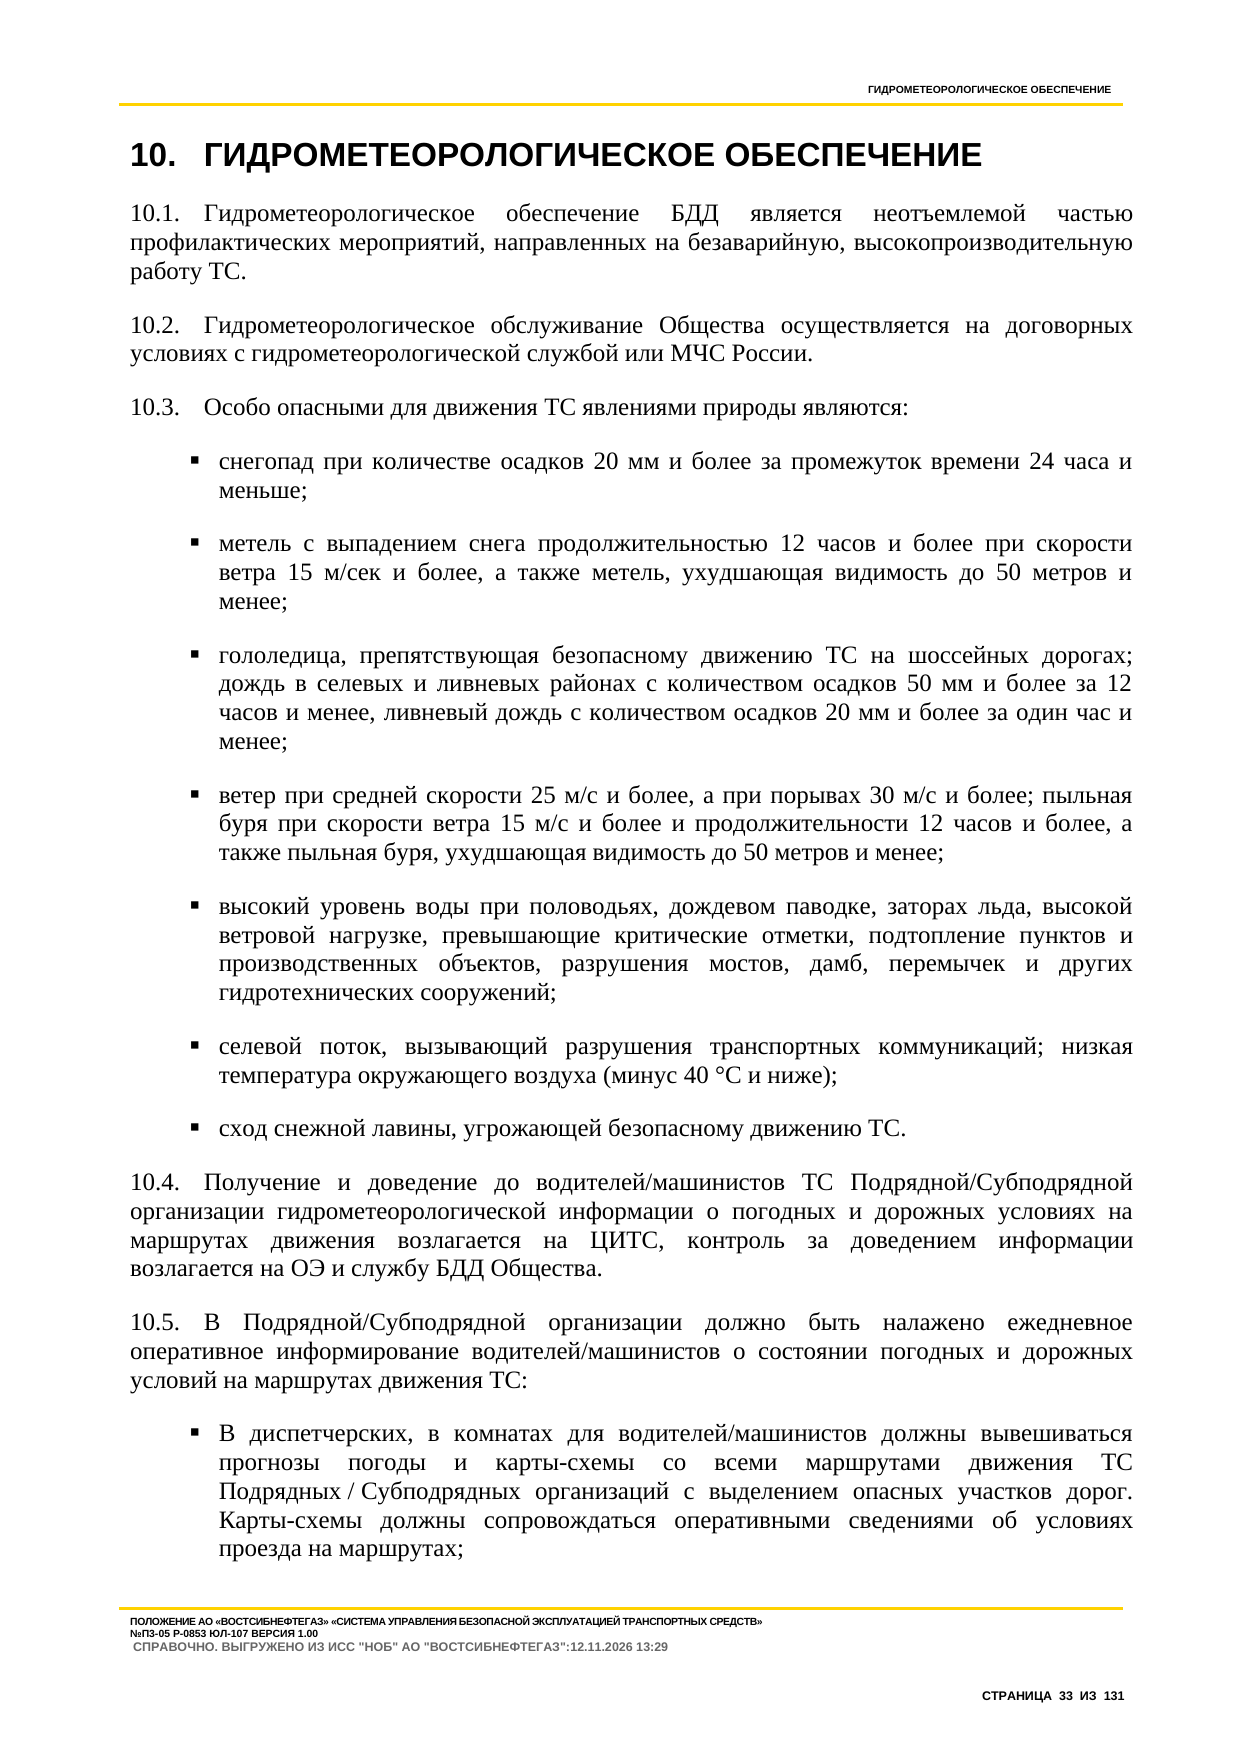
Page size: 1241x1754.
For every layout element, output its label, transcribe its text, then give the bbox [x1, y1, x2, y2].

list сход снежной лавины, угрожающей безопасному движению ТС. [189, 1113, 1134, 1142]
list высокий уровень воды при половодьях, дождевом паводке, заторах льда, высокой ветровой нагрузке, превышающие критические отметки, подтопление пунктов и производственных объектов, разрушения мостов, дамб, перемычек и других гидротехнических сооружений; [189, 891, 1134, 1006]
list Гидрометеорологическое обслуживание Общества осуществляется на договорных условиях с гидрометеорологической службой или МЧС России. [130, 310, 1134, 367]
list В диспетчерских, в комнатах для водителей/машинистов должны вывешиваться прогнозы погоды и карты-схемы со всеми маршрутами движения ТС Подрядных / Субподрядных организаций с выделением опасных участков дорог. Карты-схемы должны сопровождаться оперативными сведениями об условиях проезда на маршрутах; [189, 1418, 1134, 1562]
list Особо опасными для движения ТС явлениями природы являются: [130, 392, 1134, 421]
list ветер при средней скорости 25 м/с и более, а при порывах 30 м/с и более; пыльная буря при скорости ветра 15 м/с и более и продолжительности 12 часов и более, а также пыльная буря, ухудшающая видимость до 50 метров и менее; [189, 780, 1134, 866]
list селевой поток, вызывающий разрушения транспортных коммуникаций; низкая температура окружающего воздуха (минус 40 °С и ниже); [189, 1031, 1134, 1088]
list метель с выпадением снега продолжительностью 12 часов и более при скорости ветра 15 м/сек и более, а также метель, ухудшающая видимость до 50 метров и менее; [189, 528, 1134, 615]
list Гидрометеорологическое обеспечение БДД является неотъемлемой частью профилактических мероприятий, направленных на безаварийную, высокопроизводительную работу ТС. [130, 198, 1134, 285]
list снегопад при количестве осадков 20 мм и более за промежуток времени 24 часа и меньше; [189, 446, 1134, 503]
list ГИДРОМЕТЕОРОЛОГИЧЕСКОЕ ОБЕСПЕЧЕНИЕ [130, 135, 1134, 173]
list Получение и доведение до водителей/машинистов ТС Подрядной/Субподрядной организации гидрометеорологической информации о погодных и дорожных условиях на маршрутах движения возлагается на ЦИТС, контроль за доведением информации возлагается на ОЭ и службу БДД Общества. [130, 1167, 1134, 1282]
list В Подрядной/Субподрядной организации должно быть налажено ежедневное оперативное информирование водителей/машинистов о состоянии погодных и дорожных условий на маршрутах движения ТС: [130, 1307, 1134, 1393]
list гололедица, препятствующая безопасному движению ТС на шоссейных дорогах; дождь в селевых и ливневых районах с количеством осадков 50 мм и более за 12 часов и менее, ливневый дождь с количеством осадков 20 мм и более за один час и менее; [189, 640, 1134, 755]
